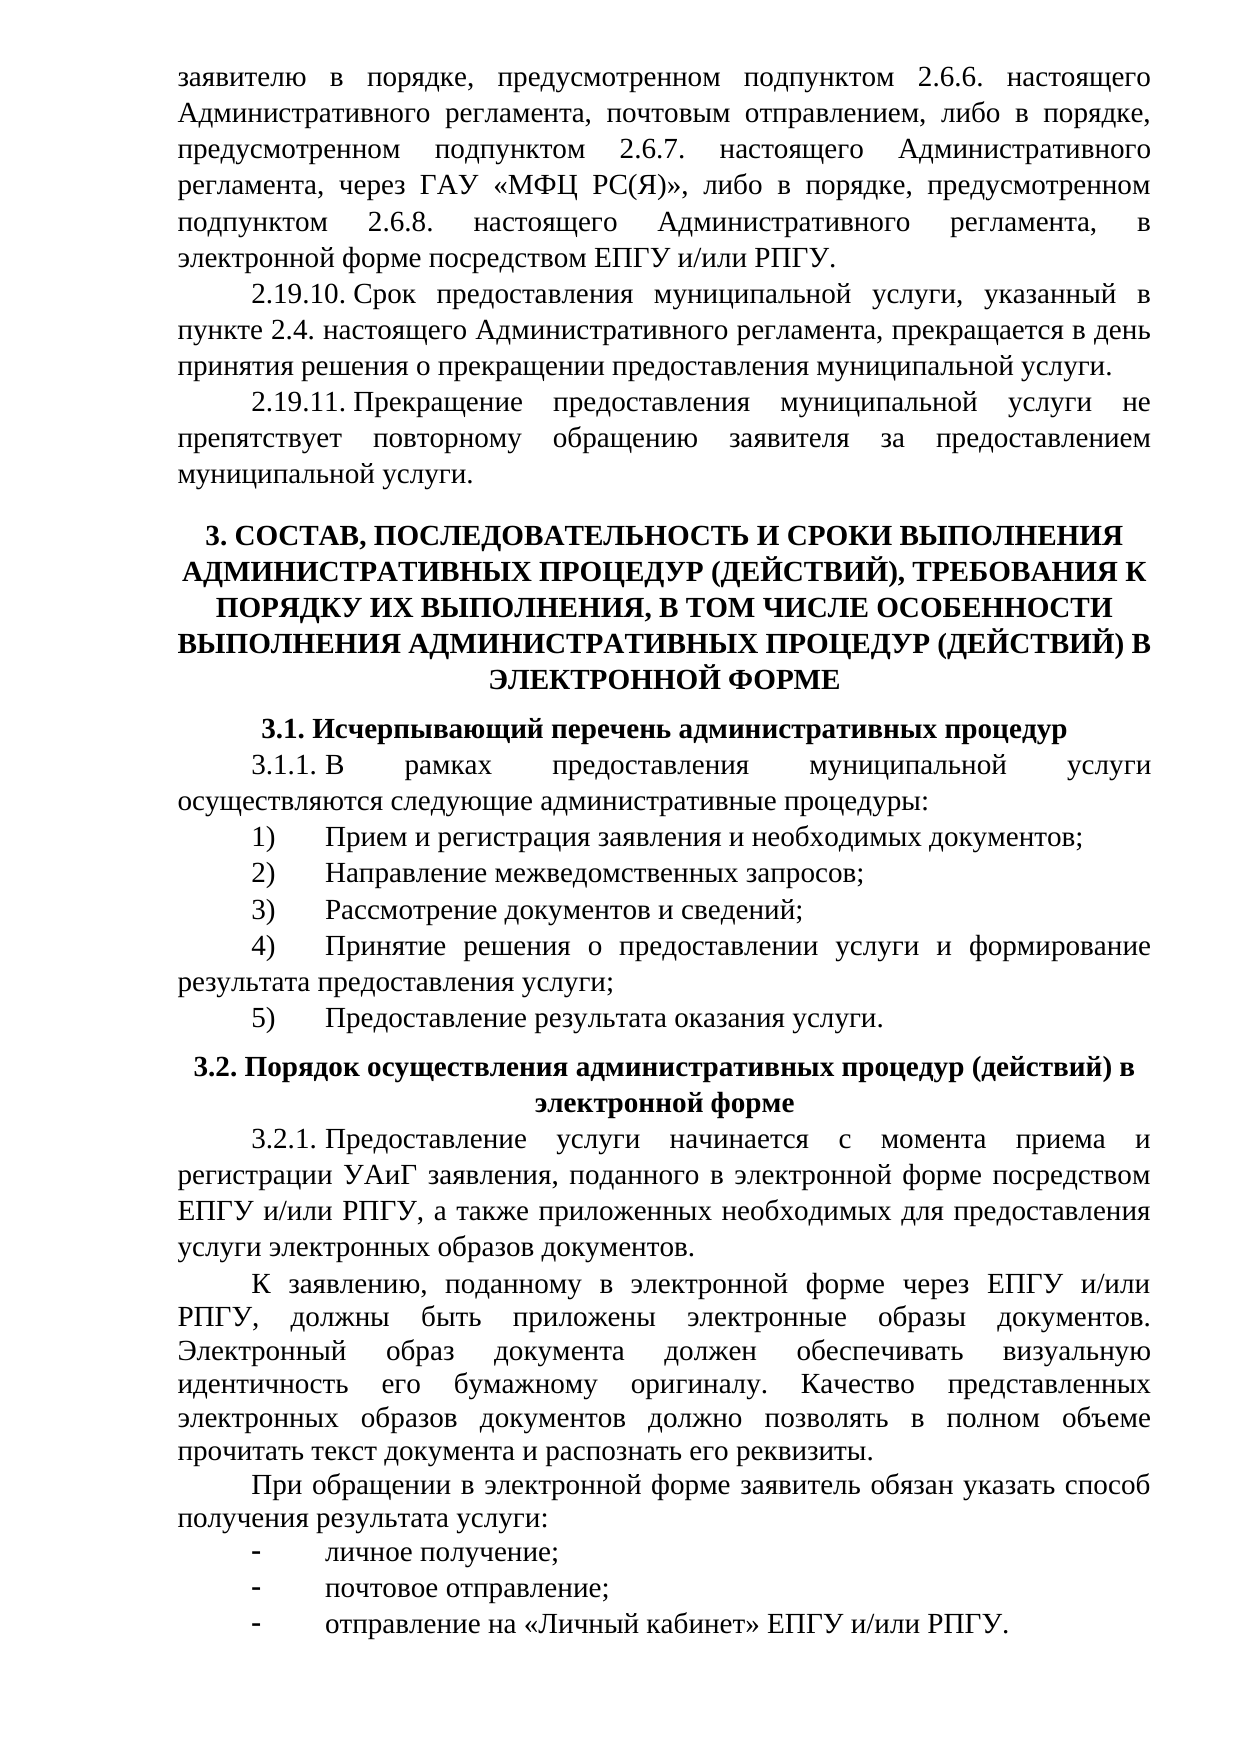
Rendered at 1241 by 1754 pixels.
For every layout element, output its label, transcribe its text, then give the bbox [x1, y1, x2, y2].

list Прием и регистрация заявления и необходимых документов; [177, 819, 1152, 853]
text При обращении в электронной форме заявитель обязан указать способ получения результата услуги: [177, 1467, 1152, 1534]
list Прекращение предоставления муниципальной услуги не препятствует повторному обращению заявителя за предоставлением муниципальной услуги. [177, 384, 1152, 490]
list Предоставление услуги начинается с момента приема и регистрации УАиГ заявления, поданного в электронной форме посредством ЕПГУ и/или РПГУ, а также приложенных необходимых для предоставления услуги электронных образов документов. [177, 1121, 1152, 1263]
list отправление на «Личный кабинет» ЕПГУ и/или РПГУ. [177, 1607, 1152, 1640]
list СОСТАВ, ПОСЛЕДОВАТЕЛЬНОСТЬ И СРОКИ ВЫПОЛНЕНИЯ АДМИНИСТРАТИВНЫХ ПРОЦЕДУР (ДЕЙСТВИЙ), ТРЕБОВАНИЯ К ПОРЯДКУ ИХ ВЫПОЛНЕНИЯ, В ТОМ ЧИСЛЕ ОСОБЕННОСТИ ВЫПОЛНЕНИЯ АДМИНИСТРАТИВНЫХ ПРОЦЕДУР (ДЕЙСТВИЙ) В ЭЛЕКТРОННОЙ ФОРМЕ [177, 518, 1152, 696]
list Предоставление результата оказания услуги. [177, 1000, 1152, 1034]
list Порядок осуществления административных процедур (действий) в электронной форме [177, 1049, 1152, 1118]
text К заявлению, поданному в электронной форме через ЕПГУ и/или РПГУ, должны быть приложены электронные образы документов. Электронный образ документа должен обеспечивать визуальную идентичность его бумажному оригиналу. Качество представленных электронных образов документов должно позволять в полном объеме прочитать текст документа и распознать его реквизиты. [177, 1266, 1152, 1467]
list Направление межведомственных запросов; [177, 856, 1152, 889]
list Срок предоставления муниципальной услуги, указанный в пункте 2.4. настоящего Административного регламента, прекращается в день принятия решения о прекращении предоставления муниципальной услуги. [177, 276, 1152, 382]
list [177, 59, 1152, 273]
list В рамках предоставления муниципальной услуги осуществляются следующие административные процедуры: [177, 747, 1152, 817]
list Рассмотрение документов и сведений; [177, 892, 1152, 925]
list Исчерпывающий перечень административных процедур [177, 711, 1152, 744]
list Принятие решения о предоставлении услуги и формирование результата предоставления услуги; [177, 928, 1152, 998]
list почтовое отправление; [177, 1570, 1152, 1604]
list личное получение; [177, 1534, 1152, 1568]
